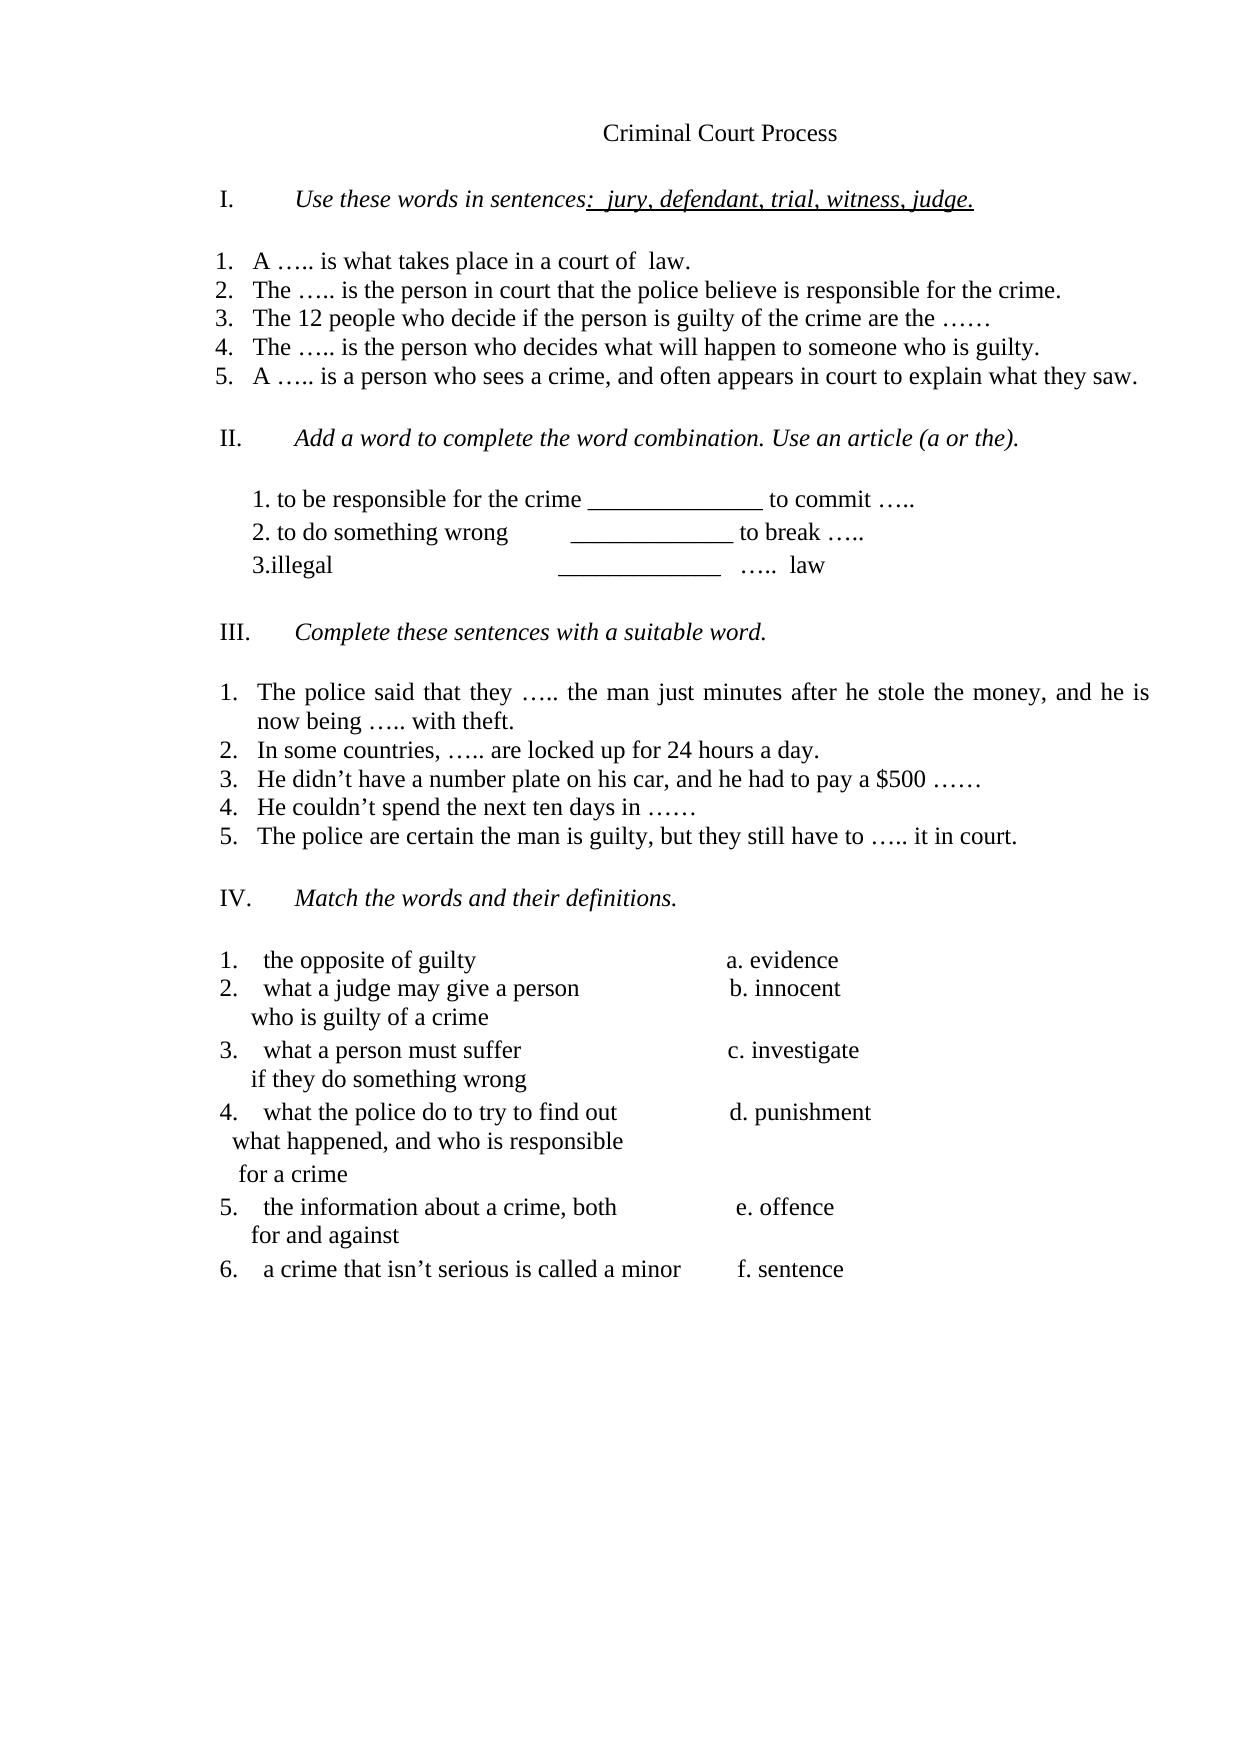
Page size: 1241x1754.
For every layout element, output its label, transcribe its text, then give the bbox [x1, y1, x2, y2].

list the information about a crime, both e. offence [219, 1192, 1152, 1221]
text if they do something wrong [219, 1064, 1152, 1093]
list A ….. is what takes place in a court of law. [215, 246, 1152, 275]
list Match the words and their definitions. [219, 883, 1152, 912]
text for and against [219, 1221, 1152, 1249]
list Use these words in sentences: jury, defendant, trial, witness, judge. [219, 184, 1152, 213]
list The police said that they ….. the man just minutes after he stole the money, and he is now being ….. with theft. [219, 677, 1152, 735]
list He couldn’t spend the next ten days in …… [219, 792, 1152, 821]
list The police are certain the man is guilty, but they still have to ….. it in court. [219, 821, 1152, 850]
list He didn’t have a number plate on his car, and he had to pay a $500 …… [219, 764, 1152, 792]
list a crime that isn’t serious is called a minor f. sentence [219, 1254, 1152, 1282]
list what the police do to try to find out d. punishment [219, 1097, 1152, 1126]
list Complete these sentences with a suitable word. [219, 617, 1152, 645]
text Criminal Court Process [214, 118, 1152, 147]
list The ….. is the person who decides what will happen to someone who is guilty. [215, 332, 1152, 361]
list In some countries, ….. are locked up for 24 hours a day. [219, 735, 1152, 764]
text 1. to be responsible for the crime ______________ to commit ….. [214, 484, 1152, 513]
list The 12 people who decide if the person is guilty of the crime are the …… [215, 303, 1152, 332]
list what a judge may give a person b. innocent [219, 973, 1152, 1002]
text 3.illegal _____________ ….. law [214, 551, 1152, 579]
text who is guilty of a crime [219, 1002, 1152, 1031]
text what happened, and who is responsible [219, 1126, 1152, 1154]
list The ….. is the person in court that the police believe is responsible for the crime. [215, 275, 1152, 303]
list Add a word to complete the word combination. Use an article (a or the). [219, 423, 1152, 451]
text for a crime [219, 1159, 1152, 1188]
list what a person must suffer c. investigate [219, 1035, 1152, 1064]
list the opposite of guilty a. evidence [219, 945, 1152, 973]
list A ….. is a person who sees a crime, and often appears in court to explain what they saw. [215, 361, 1152, 390]
text 2. to do something wrong _____________ to break ….. [214, 517, 1152, 546]
